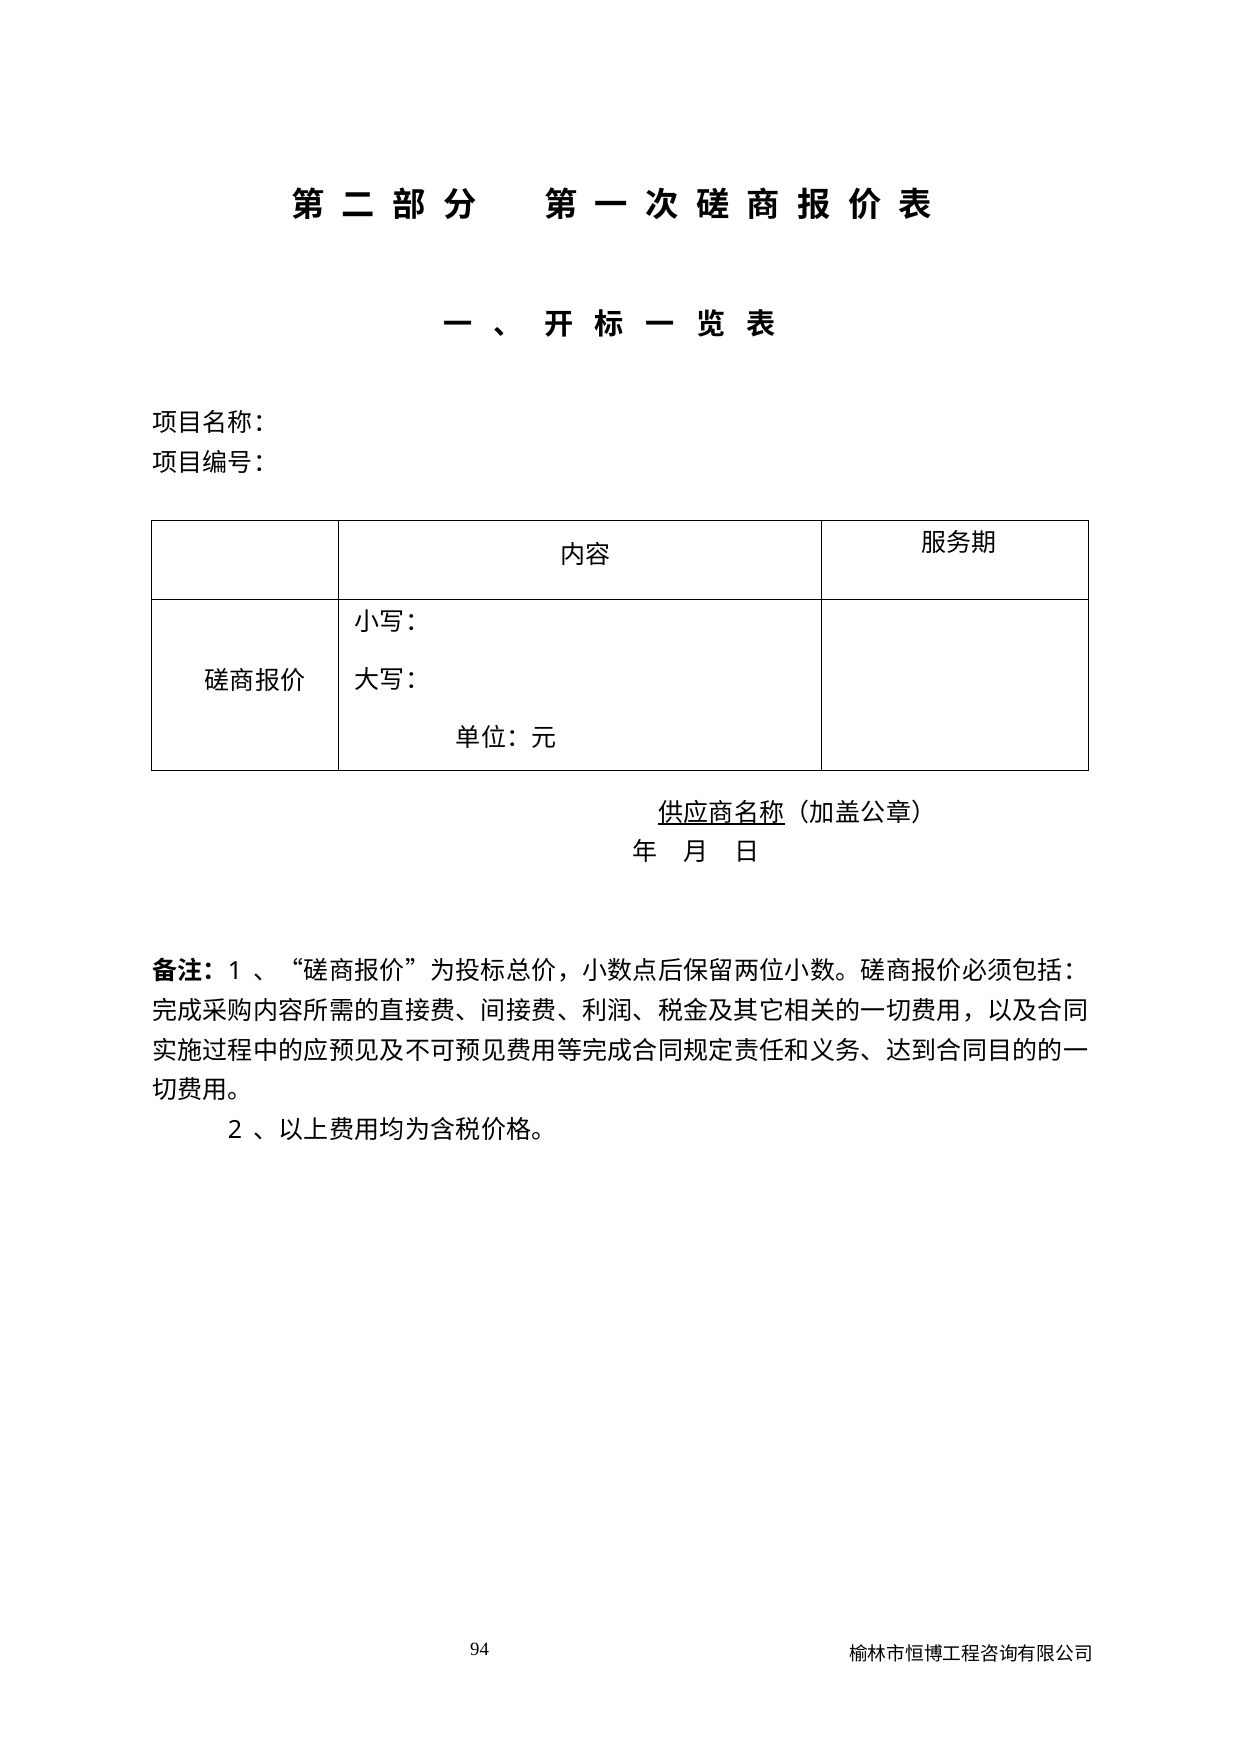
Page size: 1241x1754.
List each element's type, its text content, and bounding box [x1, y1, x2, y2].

text 项目名称： [152, 401, 1088, 440]
table_header 内容 [339, 521, 821, 599]
text 供应商名称（加盖公章） [152, 790, 1088, 830]
table_header 服务期 [822, 521, 1088, 599]
text 第二部分 第一次磋商报价表 [152, 163, 1088, 242]
table_header [152, 521, 338, 599]
text 2、以上费用均为含税价格。 [152, 1108, 1088, 1147]
table_cell [822, 600, 1088, 769]
text 一、开标一览表 [152, 282, 1088, 361]
table_cell 小写： 大写： 单位：元 [339, 600, 821, 769]
text 年 月 日 [152, 830, 1088, 870]
text 备注：1、“磋商报价”为投标总价，小数点后保留两位小数。磋商报价必须包括：完成采购内容所需的直接费、间接费、利润、税金及其它相关的一切费用，以及合同实施过程中的应预见及不可预见费用等完成合同规定责任和义务、达到合同目的的一切费用。 [152, 949, 1088, 1108]
table_cell 磋商报价 [152, 600, 338, 769]
text 项目编号： [152, 440, 1088, 480]
